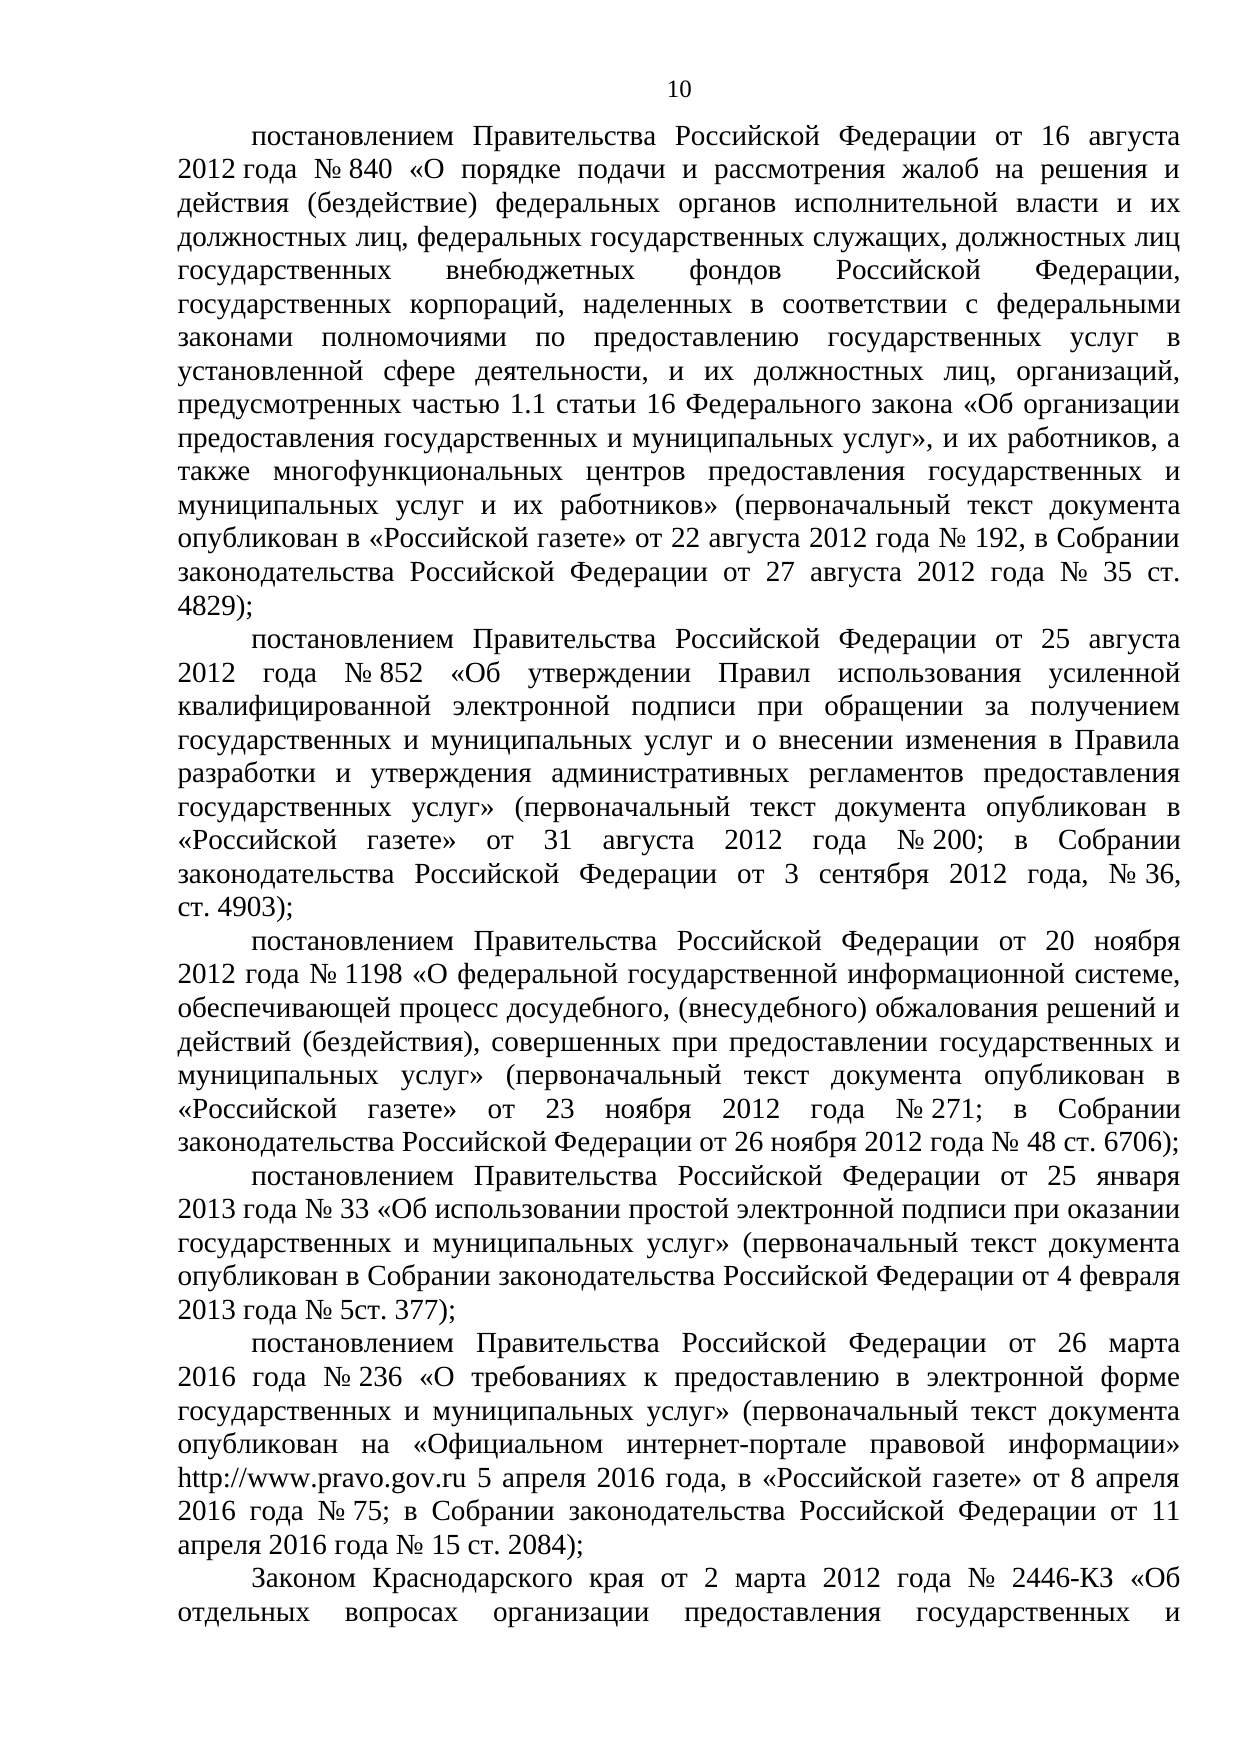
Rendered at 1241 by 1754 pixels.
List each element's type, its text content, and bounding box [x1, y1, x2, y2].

text постановлением Правительства Российской Федерации от 16 августа 2012 года № 840 «О порядке подачи и рассмотрения жалоб на решения и действия (бездействие) федеральных органов исполнительной власти и их должностных лиц, федеральных государственных служащих, должностных лиц государственных внебюджетных фондов Российской Федерации, государственных корпораций, наделенных в соответствии с федеральными законами полномочиями по предоставлению государственных услуг в установленной сфере деятельности, и их должностных лиц, организаций, предусмотренных частью 1.1 статьи 16 Федерального закона «Об организации предоставления государственных и муниципальных услуг», и их работников, а также многофункциональных центров предоставления государственных и муниципальных услуг и их работников» (первоначальный текст документа опубликован в «Российской газете» от 22 августа 2012 года № 192, в Собрании законодательства Российской Федерации от 27 августа 2012 года № 35 ст. 4829); [177, 118, 1181, 621]
text постановлением Правительства Российской Федерации от 25 января 2013 года № 33 «Об использовании простой электронной подписи при оказании государственных и муниципальных услуг» (первоначальный текст документа опубликован в Собрании законодательства Российской Федерации от 4 февраля 2013 года № 5ст. 377); [177, 1158, 1181, 1326]
text постановлением Правительства Российской Федерации от 25 августа 2012 года № 852 «Об утверждении Правил использования усиленной квалифицированной электронной подписи при обращении за получением государственных и муниципальных услуг и о внесении изменения в Правила разработки и утверждения административных регламентов предоставления государственных услуг» (первоначальный текст документа опубликован в «Российской газете» от 31 августа 2012 года № 200; в Собрании законодательства Российской Федерации от 3 сентября 2012 года, № 36, ст. 4903); [177, 621, 1181, 923]
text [177, 1560, 1181, 1627]
text постановлением Правительства Российской Федерации от 20 ноября 2012 года № 1198 «О федеральной государственной информационной системе, обеспечивающей процесс досудебного, (внесудебного) обжалования решений и действий (бездействия), совершенных при предоставлении государственных и муниципальных услуг» (первоначальный текст документа опубликован в «Российской газете» от 23 ноября 2012 года № 271; в Собрании законодательства Российской Федерации от 26 ноября 2012 года № 48 ст. 6706); [177, 923, 1181, 1158]
text постановлением Правительства Российской Федерации от 26 марта 2016 года № 236 «О требованиях к предоставлению в электронной форме государственных и муниципальных услуг» (первоначальный текст документа опубликован на «Официальном интернет-портале правовой информации» http://www.pravo.gov.ru 5 апреля 2016 года, в «Российской газете» от 8 апреля 2016 года № 75; в Собрании законодательства Российской Федерации от 11 апреля 2016 года № 15 ст. 2084); [177, 1326, 1181, 1560]
